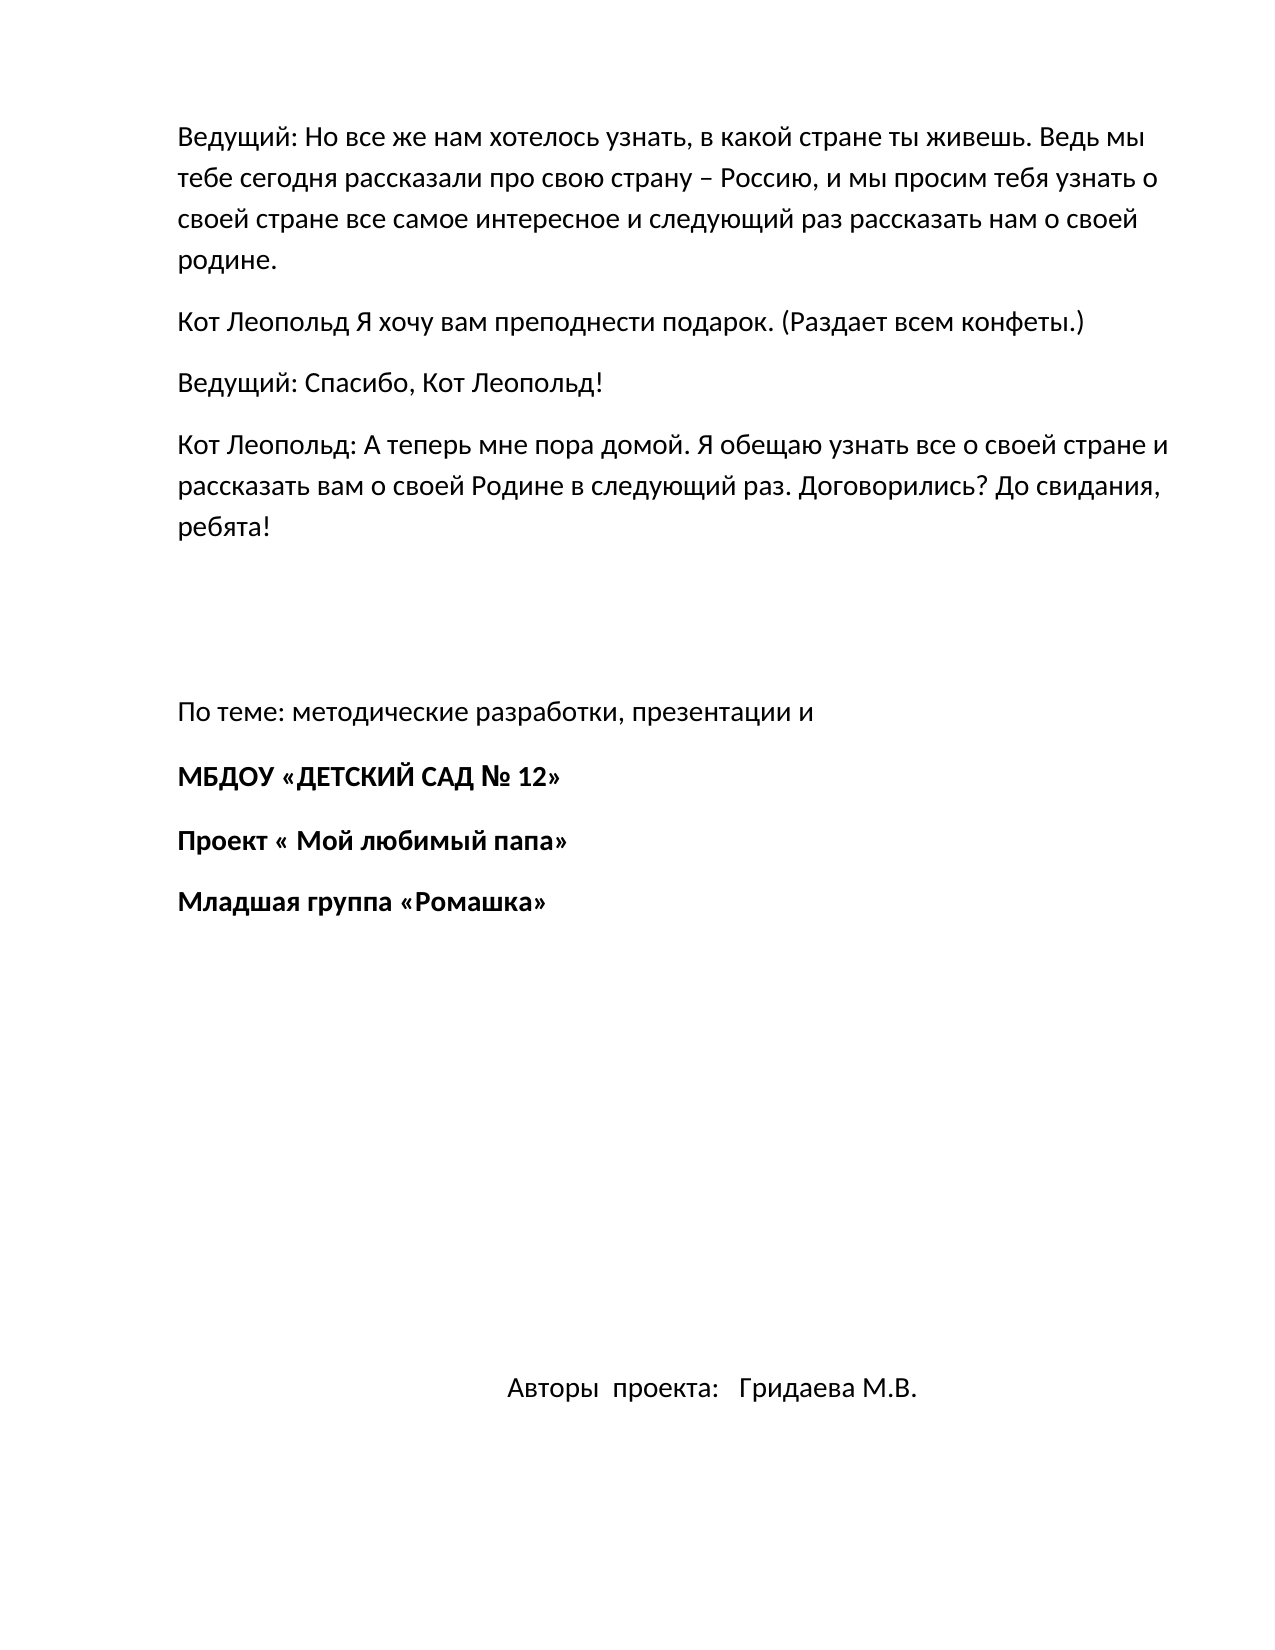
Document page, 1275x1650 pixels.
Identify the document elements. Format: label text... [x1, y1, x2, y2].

text Авторы проекта: Гридаева М.В. [177, 1369, 1186, 1404]
text Проект « Мой любимый папа» [177, 822, 1186, 857]
text Кот Леопольд Я хочу вам преподнести подарок. (Раздает всем конфеты.) [177, 303, 1186, 338]
text Ведущий: Но все же нам хотелось узнать, в какой стране ты живешь. Ведь мы тебе сегодня рассказали про свою страну – Россию, и мы просим тебя узнать о своей стране все самое интересное и следующий раз рассказать нам о своей родине. [177, 118, 1186, 277]
text По теме: методические разработки, презентации и [177, 693, 1186, 729]
text Кот Леопольд: А теперь мне пора домой. Я обещаю узнать все о своей стране и рассказать вам о своей Родине в следующий раз. Договорились? До свидания, ребята! [177, 426, 1186, 544]
text МБДОУ «ДЕТСКИЙ САД № 12» [177, 755, 1186, 795]
text Ведущий: Спасибо, Кот Леопольд! [177, 364, 1186, 400]
text Младшая группа «Ромашка» [177, 883, 1186, 919]
